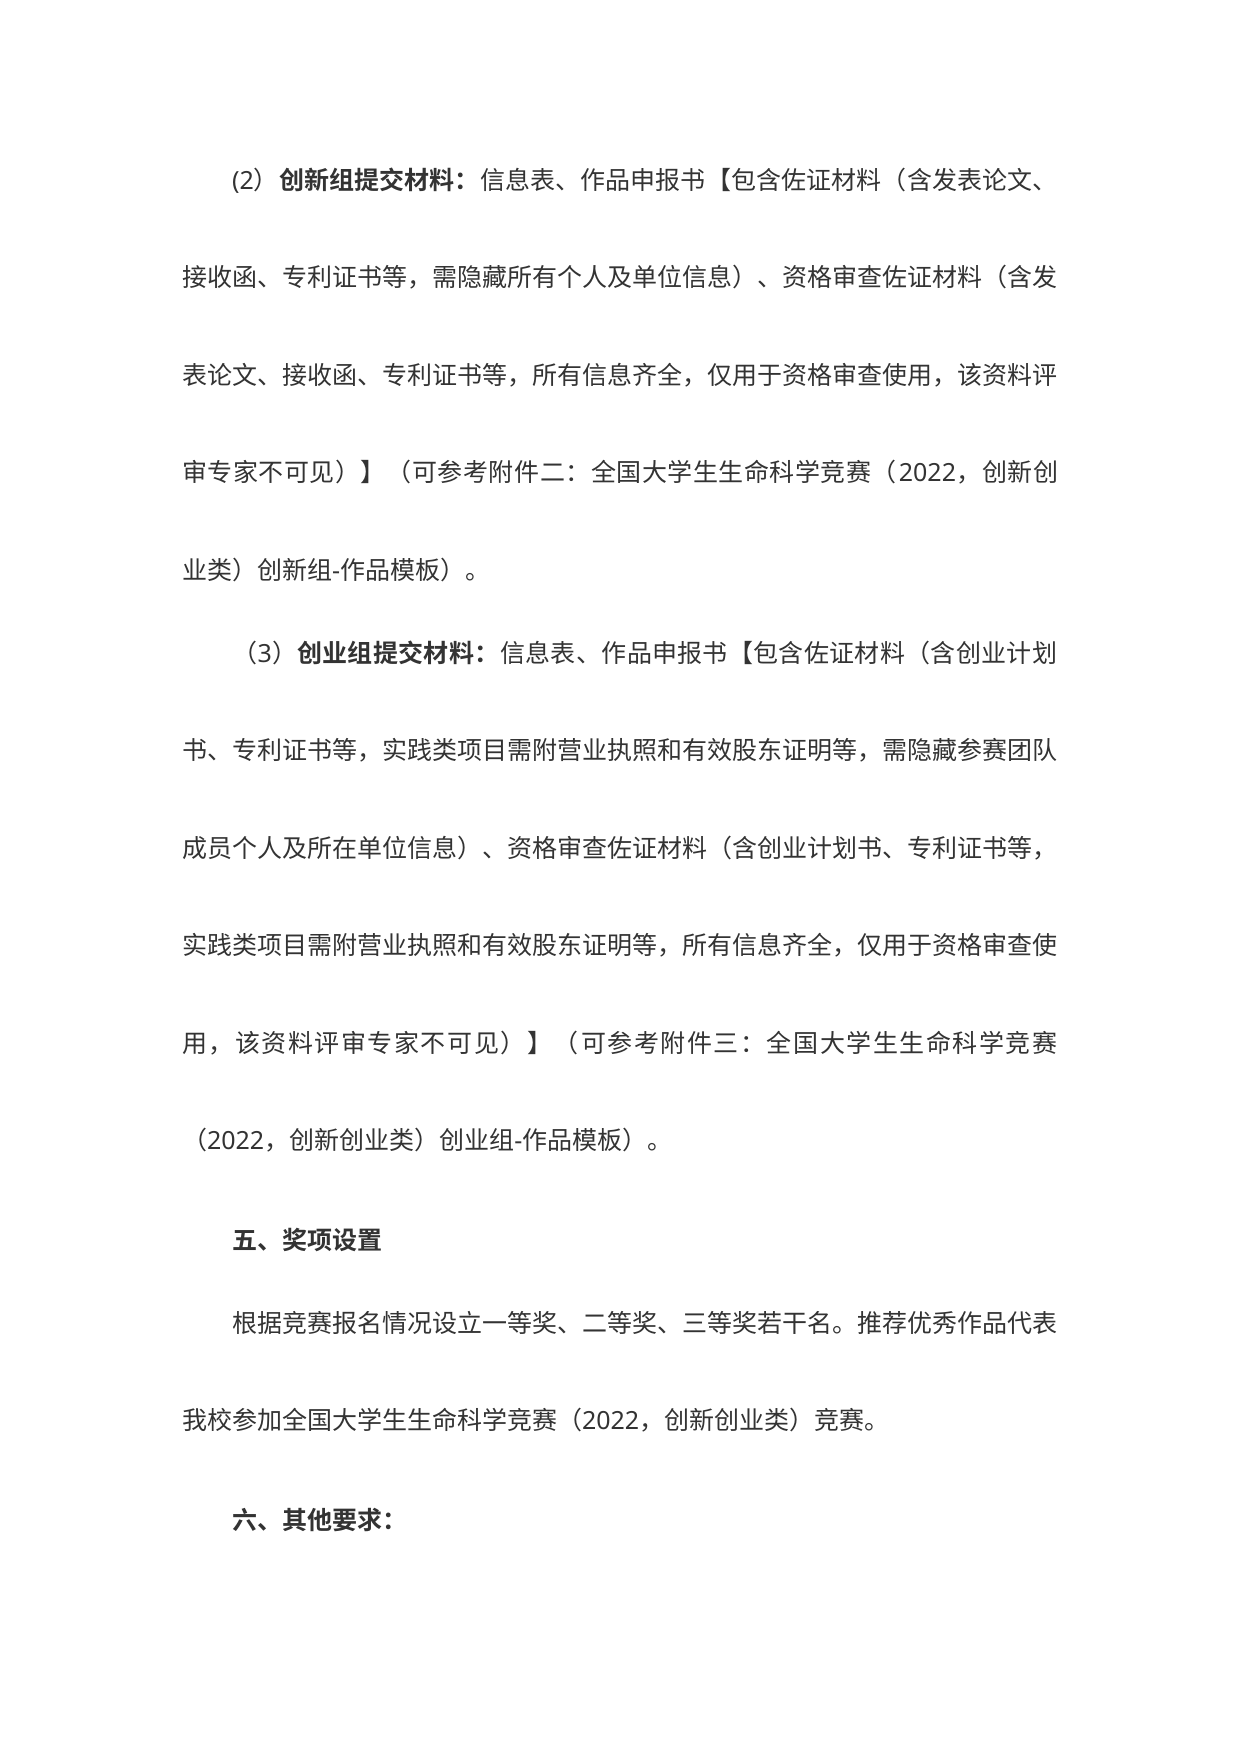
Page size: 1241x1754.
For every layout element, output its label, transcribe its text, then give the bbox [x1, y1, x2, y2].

text (2）创新组提交材料：信息表、作品申报书【包含佐证材料（含发表论文、接收函、专利证书等，需隐藏所有个人及单位信息）、资格审查佐证材料（含发表论文、接收函、专利证书等，所有信息齐全，仅用于资格审查使用，该资料评审专家不可见）】（可参考附件二：全国大学生生命科学竞赛（2022，创新创业类）创新组-作品模板）。 [182, 146, 1058, 601]
text 根据竞赛报名情况设立一等奖、二等奖、三等奖若干名。推荐优秀作品代表我校参加全国大学生生命科学竞赛（2022，创新创业类）竞赛。 [182, 1289, 1058, 1451]
text 六、其他要求： [182, 1486, 1058, 1551]
text （3）创业组提交材料：信息表、作品申报书【包含佐证材料（含创业计划书、专利证书等，实践类项目需附营业执照和有效股东证明等，需隐藏参赛团队成员个人及所在单位信息）、资格审查佐证材料（含创业计划书、专利证书等，实践类项目需附营业执照和有效股东证明等，所有信息齐全，仅用于资格审查使用，该资料评审专家不可见）】（可参考附件三：全国大学生生命科学竞赛（2022，创新创业类）创业组-作品模板）。 [182, 619, 1058, 1171]
text 五、奖项设置 [182, 1206, 1058, 1271]
